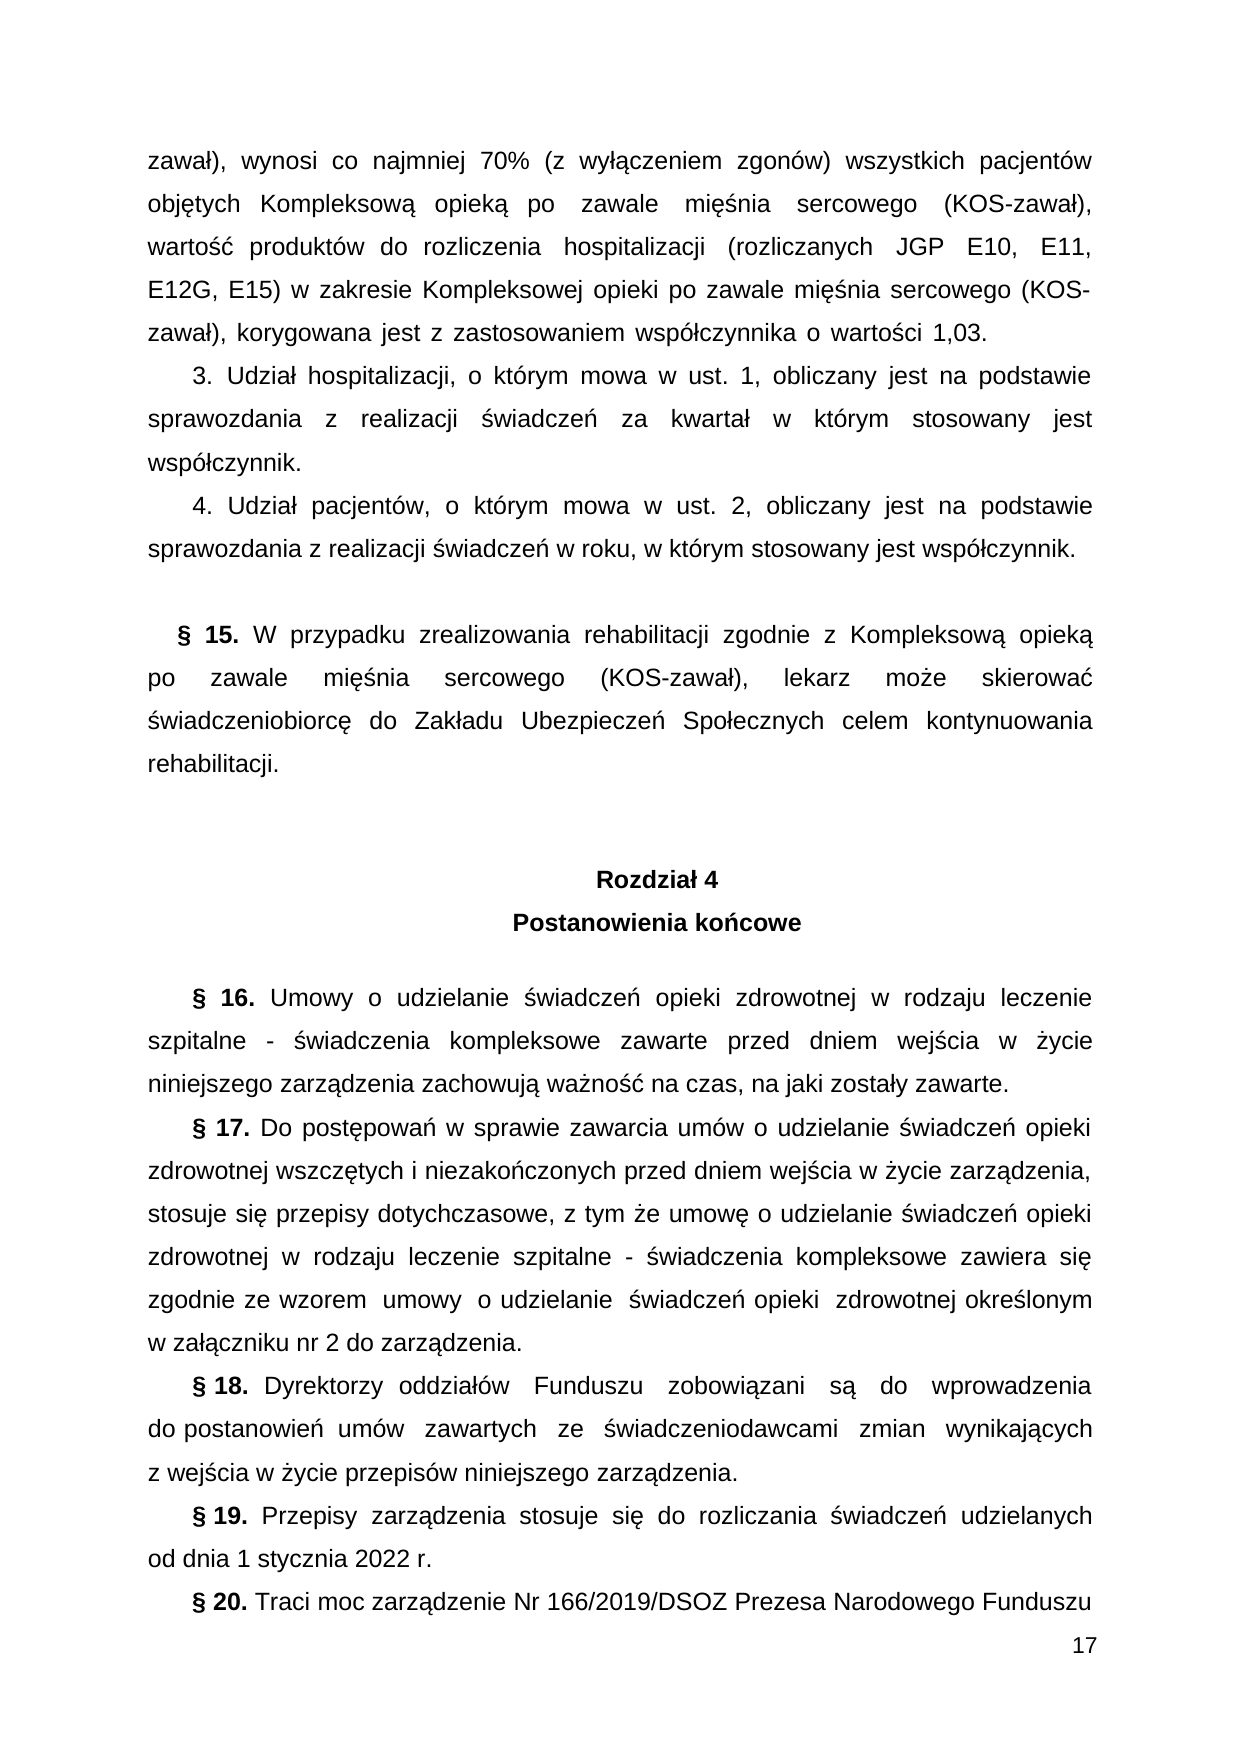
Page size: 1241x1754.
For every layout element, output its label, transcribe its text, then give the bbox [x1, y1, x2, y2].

list Udział pacjentów, o którym mowa w ust. 2, obliczany jest na podstawie sprawozdania z realizacji świadczeń w roku, w którym stosowany jest współczynnik. [148, 491, 1093, 563]
text § 20. Traci moc zarządzenie Nr 166/2019/DSOZ Prezesa Narodowego Funduszu [192, 1587, 1105, 1616]
text § 15. W przypadku zrealizowania rehabilitacji zgodnie z Kompleksową opieką po zawale mięśnia sercowego (KOS-zawał), lekarz może skierować świadczeniobiorcę do Zakładu Ubezpieczeń Społecznych celem kontynuowania rehabilitacji. [147, 620, 1093, 778]
subtitle Rozdział 4 Postanowienia końcowe [512, 864, 891, 936]
text § 16. Umowy o udzielanie świadczeń opieki zdrowotnej w rodzaju leczenie szpitalne - świadczenia kompleksowe zawarte przed dniem wejścia w życie niniejszego zarządzenia zachowują ważność na czas, na jaki zostały zawarte. [148, 983, 1093, 1098]
text § 18. Dyrektorzy oddziałów Funduszu zobowiązani są do wprowadzenia do postanowień umów zawartych ze świadczeniodawcami zmian wynikających z wejścia w życie przepisów niniejszego zarządzenia. [148, 1371, 1093, 1486]
text § 19. Przepisy zarządzenia stosuje się do rozliczania świadczeń udzielanych od dnia 1 stycznia 2022 r. [148, 1501, 1093, 1573]
text § 17. Do postępowań w sprawie zawarcia umów o udzielanie świadczeń opieki zdrowotnej wszczętych i niezakończonych przed dniem wejścia w życie zarządzenia, stosuje się przepisy dotychczasowe, z tym że umowę o udzielanie świadczeń opieki zdrowotnej w rodzaju leczenie szpitalne - świadczenia kompleksowe zawiera się zgodnie ze wzorem umowy o udzielanie świadczeń opieki zdrowotnej określonym w załączniku nr 2 do zarządzenia. [148, 1113, 1093, 1357]
list Udział hospitalizacji, o którym mowa w ust. 1, obliczany jest na podstawie sprawozdania z realizacji świadczeń za kwartał w którym stosowany jest współczynnik. [148, 361, 1093, 476]
text zawał), wynosi co najmniej 70% (z wyłączeniem zgonów) wszystkich pacjentów objętych Kompleksową opieką po zawale mięśnia sercowego (KOS-zawał), wartość produktów do rozliczenia hospitalizacji (rozliczanych JGP E10, E11, E12G, E15) w zakresie Kompleksowej opieki po zawale mięśnia sercowego (KOS- zawał), korygowana jest z zastosowaniem współczynnika o wartości 1,03. [147, 146, 1092, 347]
